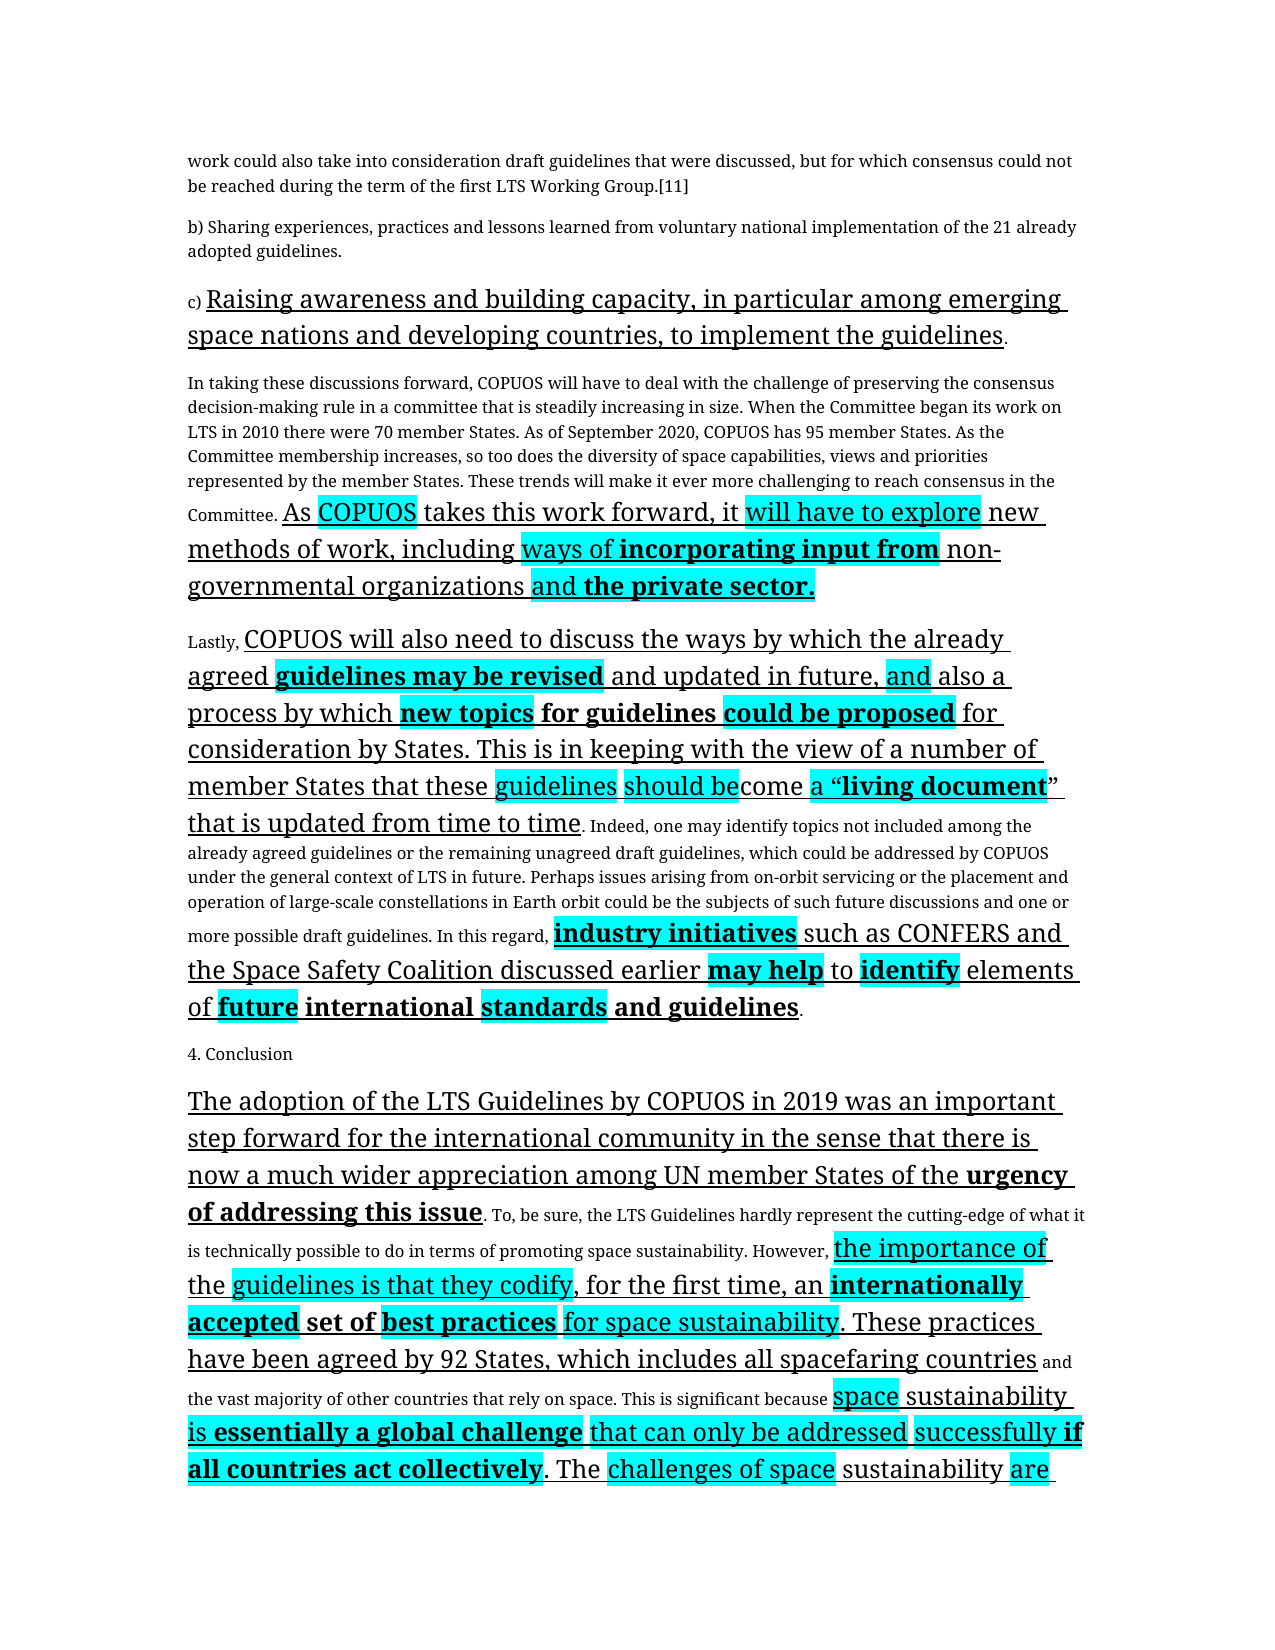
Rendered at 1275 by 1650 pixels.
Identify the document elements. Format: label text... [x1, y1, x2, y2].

text c) Raising awareness and building capacity, in particular among emerging space nations and developing countries, to implement the guidelines. [187, 281, 1087, 352]
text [187, 1084, 1087, 1486]
text In taking these discussions forward, COPUOS will have to deal with the challenge of preserving the consensus decision-making rule in a committee that is steadily increasing in size. When the Committee began its work on LTS in 2010 there were 70 member States. As of September 2020, COPUOS has 95 member States. As the Committee membership increases, so too does the diversity of space capabilities, views and priorities represented by the member States. These trends will make it ever more challenging to reach consensus in the Committee. As COPUOS takes this work forward, it will have to explore new methods of work, including ways of incorporating input from non-governmental organizations and the private sector. [187, 371, 1087, 602]
text b) Sharing experiences, practices and lessons learned from voluntary national implementation of the 21 already adopted guidelines. [187, 216, 1087, 263]
text Lastly, COPUOS will also need to discuss the ways by which the already agreed guidelines may be revised and updated in future, and also a process by which new topics for guidelines could be proposed for consideration by States. This is in keeping with the view of a number of member States that these guidelines should become a “living document” that is updated from time to time. Indeed, one may identify topics not included among the already agreed guidelines or the remaining unagreed draft guidelines, which could be addressed by COPUOS under the general context of LTS in future. Perhaps issues arising from on-orbit servicing or the placement and operation of large-scale constellations in Earth orbit could be the subjects of such future discussions and one or more possible draft guidelines. In this regard, industry initiatives such as CONFERS and the Space Safety Coalition discussed earlier may help to identify elements of future international standards and guidelines. [187, 622, 1087, 1023]
text 4. Conclusion [187, 1043, 1087, 1066]
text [187, 150, 1087, 197]
